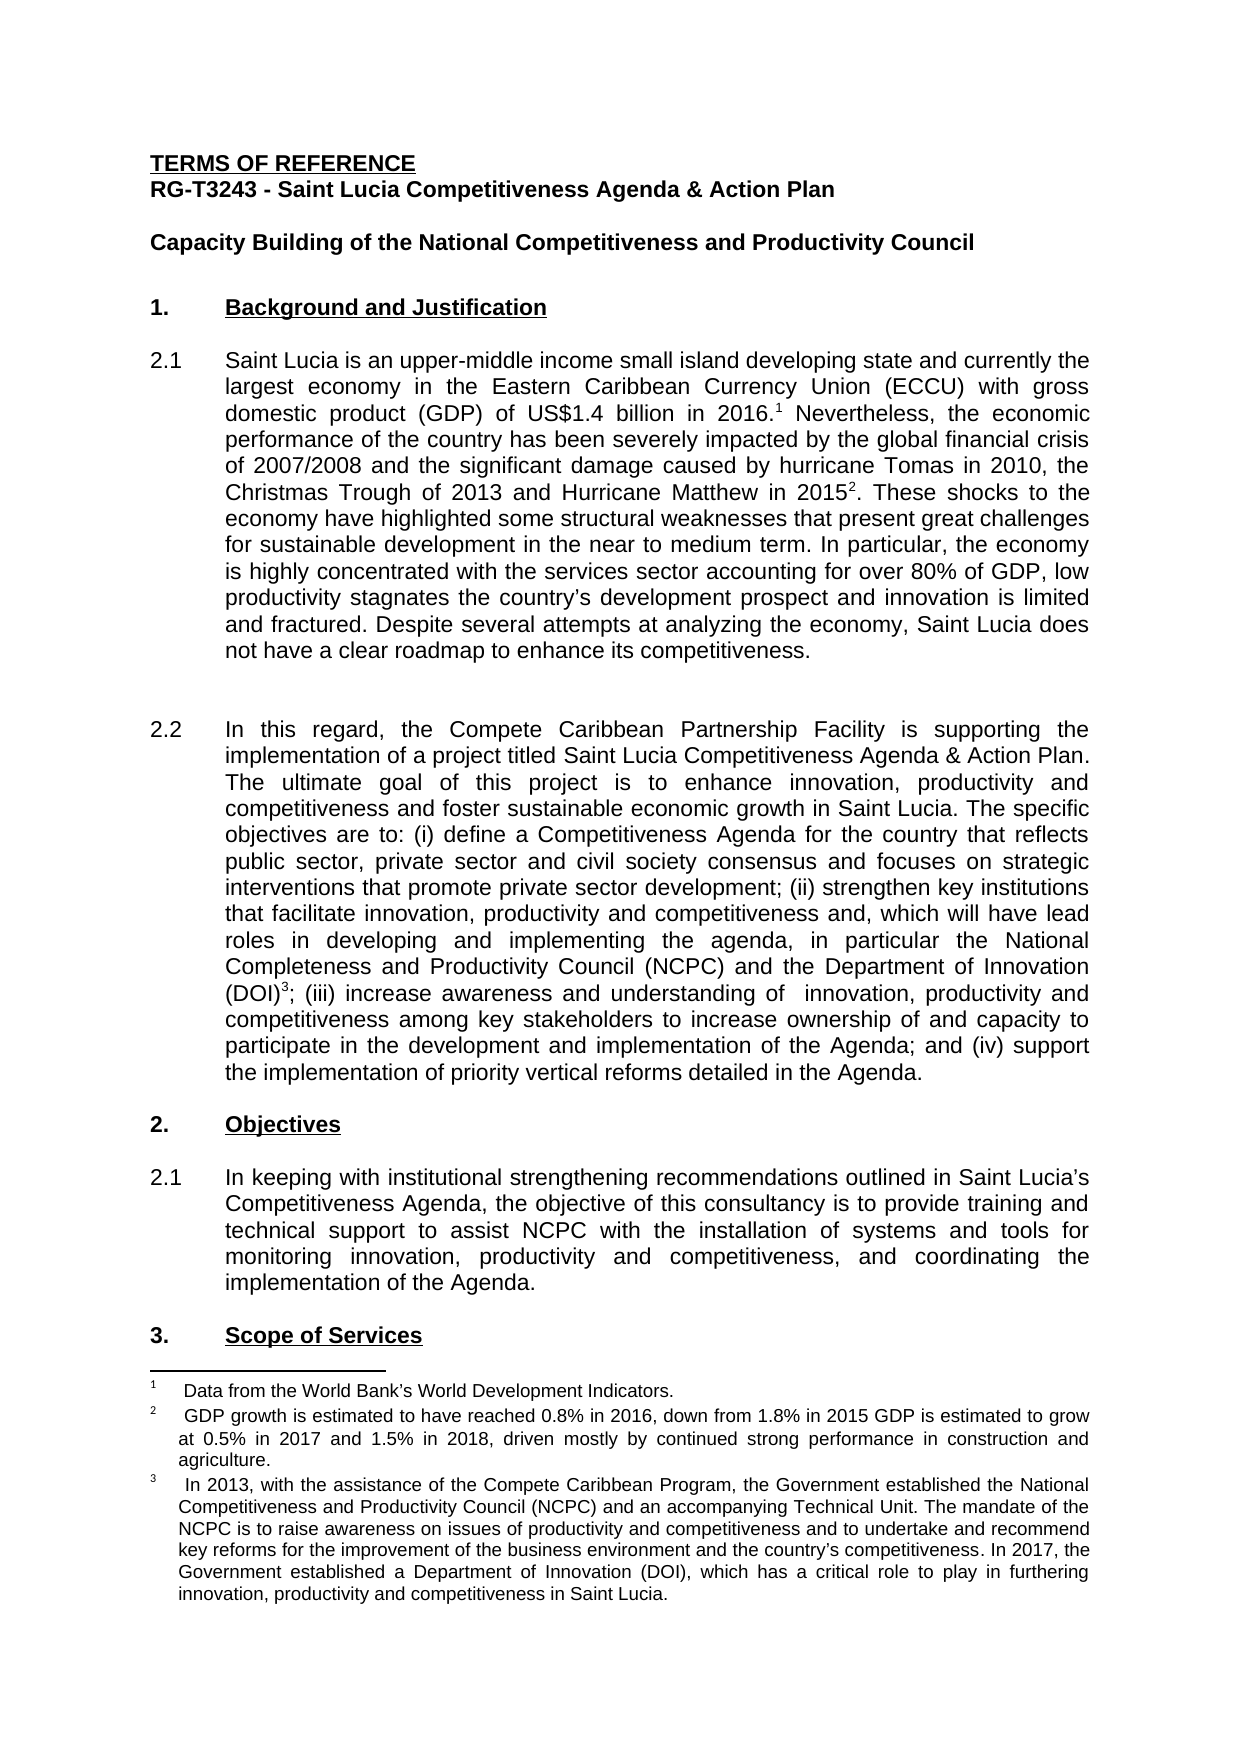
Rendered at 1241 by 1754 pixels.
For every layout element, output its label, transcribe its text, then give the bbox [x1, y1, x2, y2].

list Objectives [150, 1111, 1090, 1138]
list In keeping with institutional strengthening recommendations outlined in Saint Lucia’s Competitiveness Agenda, the objective of this consultancy is to provide training and technical support to assist NCPC with the installation of systems and tools for monitoring innovation, productivity and competitiveness, and coordinating the implementation of the Agenda. [150, 1164, 1090, 1296]
list Scope of Services [150, 1322, 1090, 1348]
text RG-T3243 - Saint Lucia Competitiveness Agenda & Action Plan [150, 176, 1090, 203]
list Saint Lucia is an upper-middle income small island developing state and currently the largest economy in the Eastern Caribbean Currency Union (ECCU) with gross domestic product (GDP) of US$1.4 billion in 2016. Nevertheless, the economic performance of the country has been severely impacted by the global financial crisis of 2007/2008 and the significant damage caused by hurricane Tomas in 2010, the Christmas Trough of 2013 and Hurricane Matthew in 2015. These shocks to the economy have highlighted some structural weaknesses that present great challenges for sustainable development in the near to medium term. In particular, the economy is highly concentrated with the services sector accounting for over 80% of GDP, low productivity stagnates the country’s development prospect and innovation is limited and fractured. Despite several attempts at analyzing the economy, Saint Lucia does not have a clear roadmap to enhance its competitiveness. [150, 347, 1090, 663]
list Background and Justification [150, 294, 1090, 321]
list In this regard, the Compete Caribbean Partnership Facility is supporting the implementation of a project titled Saint Lucia Competitiveness Agenda & Action Plan. The ultimate goal of this project is to enhance innovation, productivity and competitiveness and foster sustainable economic growth in Saint Lucia. The specific objectives are to: (i) define a Competitiveness Agenda for the country that reflects public sector, private sector and civil society consensus and focuses on strategic interventions that promote private sector development; (ii) strengthen key institutions that facilitate innovation, productivity and competitiveness and, which will have lead roles in developing and implementing the agenda, in particular the National Completeness and Productivity Council (NCPC) and the Department of Innovation (DOI); (iii) increase awareness and understanding of innovation, productivity and competitiveness among key stakeholders to increase ownership of and capacity to participate in the development and implementation of the Agenda; and (iv) support the implementation of priority vertical reforms detailed in the Agenda. [150, 716, 1090, 1085]
text Capacity Building of the National Competitiveness and Productivity Council [150, 229, 1090, 255]
text TERMS OF REFERENCE [150, 150, 1090, 176]
